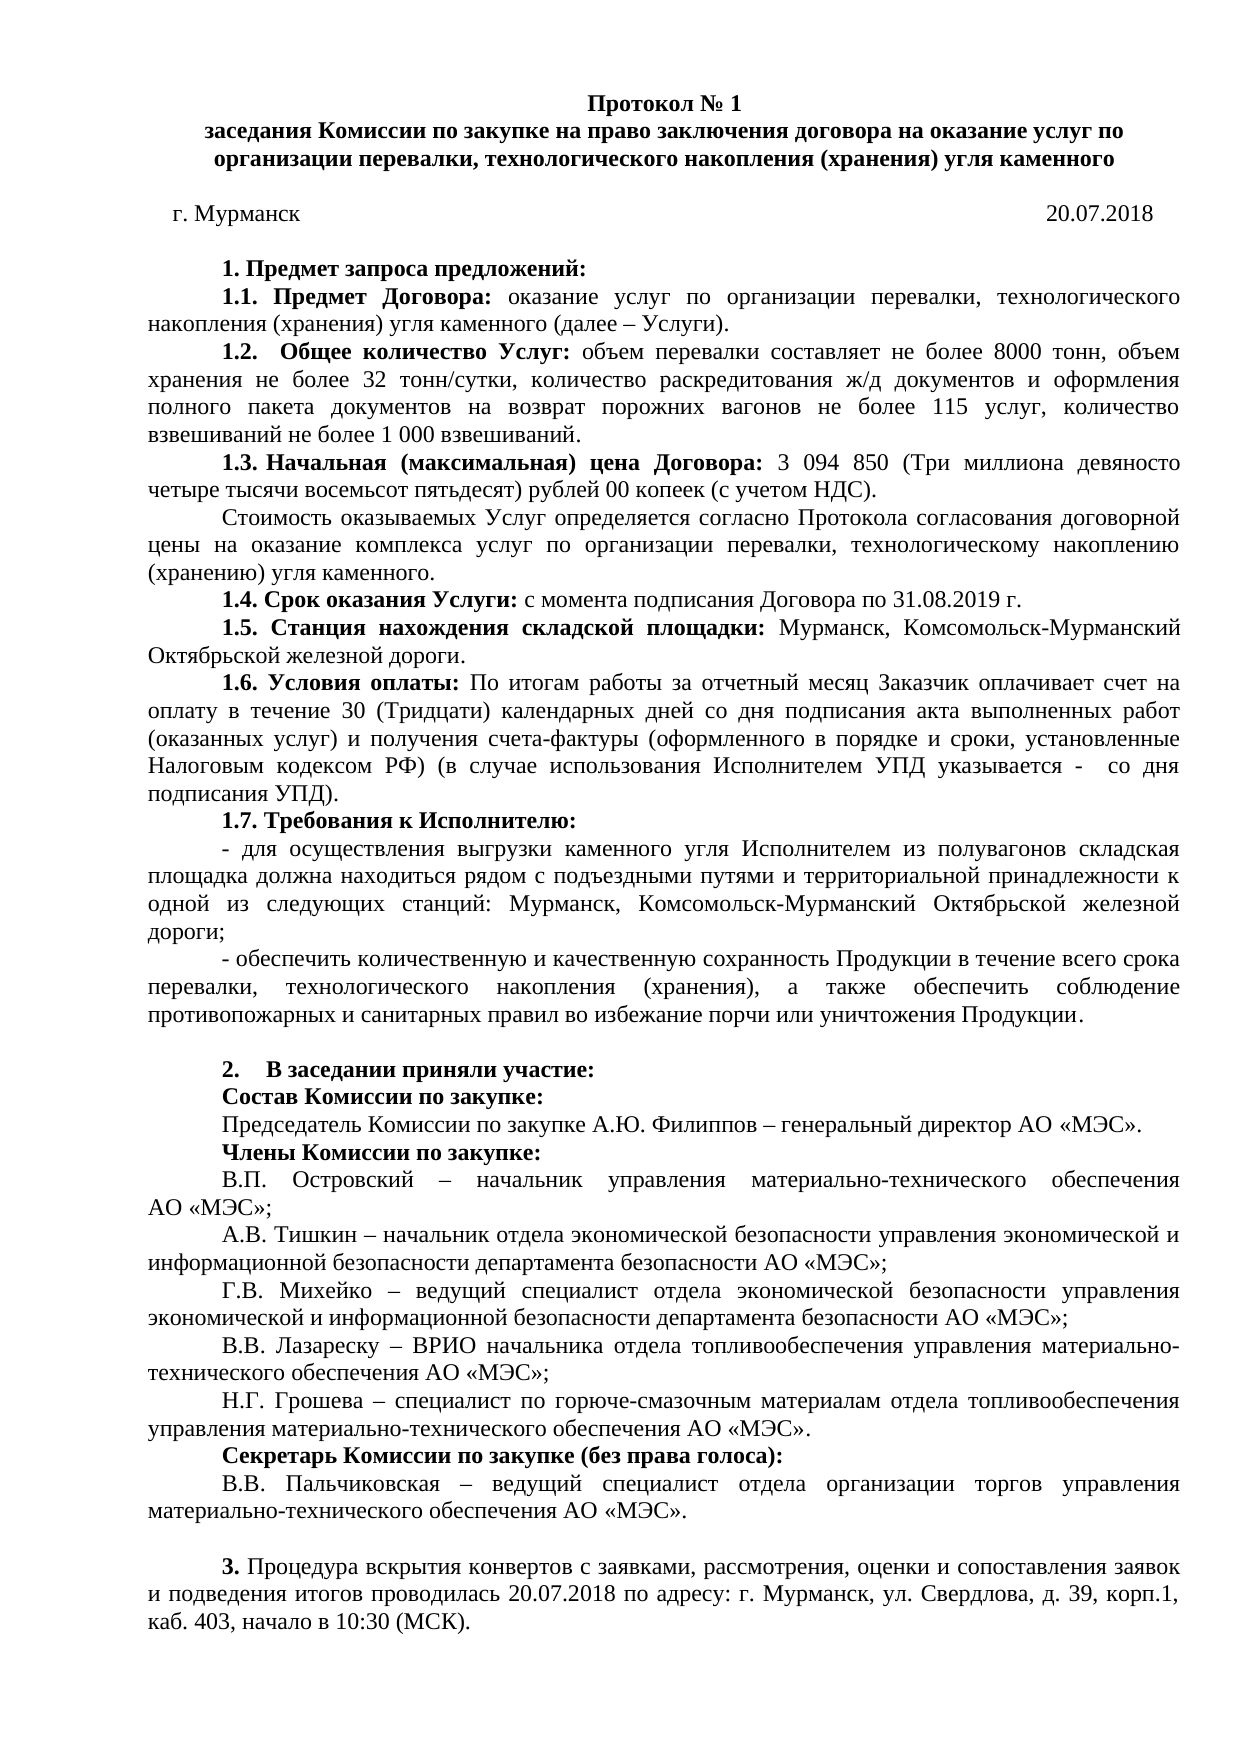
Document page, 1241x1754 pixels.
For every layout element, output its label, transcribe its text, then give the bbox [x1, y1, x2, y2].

text 1. Предмет запроса предложений: [148, 254, 1181, 282]
text - обеспечить количественную и качественную сохранность Продукции в течение всего срока перевалки, технологического накопления (хранения), а также обеспечить соблюдение противопожарных и санитарных правил во избежание порчи или уничтожения Продукции. [148, 944, 1181, 1027]
text Состав Комиссии по закупке: [148, 1082, 1181, 1110]
text В.В. Пальчиковская – ведущий специалист отдела организации торгов управления материально-технического обеспечения АО «МЭС». [148, 1469, 1181, 1524]
text заседания Комиссии по закупке на право заключения договора на оказание услуг по организации перевалки, технологического накопления (хранения) угля каменного [148, 116, 1181, 171]
text Секретарь Комиссии по закупке (без права голоса): [148, 1441, 1181, 1469]
text - для осуществления выгрузки каменного угля Исполнителем из полувагонов складская площадка должна находиться рядом с подъездными путями и территориальной принадлежности к одной из следующих станций: Мурманск, Комсомольск-Мурманский Октябрьской железной дороги; [148, 834, 1181, 944]
text Протокол № 1 [148, 89, 1181, 116]
text 1.6. Условия оплаты: По итогам работы за отчетный месяц Заказчик оплачивает счет на оплату в течение 30 (Тридцати) календарных дней со дня подписания акта выполненных работ (оказанных услуг) и получения счета-фактуры (оформленного в порядке и сроки, установленные Налоговым кодексом РФ) (в случае использования Исполнителем УПД указывается - со дня подписания УПД). [148, 668, 1181, 806]
text Председатель Комиссии по закупке А.Ю. Филиппов – генеральный директор АО «МЭС». [148, 1110, 1181, 1138]
text В.П. Островский – начальник управления материально-технического обеспечения АО «МЭС»; [148, 1165, 1181, 1220]
text 1.7. Требования к Исполнителю: [148, 806, 1181, 834]
text 1.5. Станция нахождения складской площадки: Мурманск, Комсомольск-Мурманский Октябрьской железной дороги. [148, 613, 1181, 668]
text Г.В. Михейко – ведущий специалист отдела экономической безопасности управления экономической и информационной безопасности департамента безопасности АО «МЭС»; [148, 1276, 1181, 1331]
text 3. Процедура вскрытия конвертов с заявками, рассмотрения, оценки и сопоставления заявок и подведения итогов проводилась 20.07.2018 по адресу: г. Мурманск, ул. Свердлова, д. 39, корп.1, каб. 403, начало в 10:30 (МСК). [148, 1552, 1181, 1634]
text 1.2. Общее количество Услуг: объем перевалки составляет не более 8000 тонн, объем хранения не более 32 тонн/сутки, количество раскредитования ж/д документов и оформления полного пакета документов на возврат порожних вагонов не более 115 услуг, количество взвешиваний не более 1 000 взвешиваний. [148, 337, 1181, 447]
text г. Мурманск 20.07.2018 [148, 199, 1181, 227]
text 1.1. Предмет Договора: оказание услуг по организации перевалки, технологического накопления (хранения) угля каменного (далее – Услуги). [148, 282, 1181, 337]
text 1.4. Срок оказания Услуги: с момента подписания Договора по 31.08.2019 г. [148, 586, 1181, 613]
list Начальная (максимальная) цена Договора: 3 094 850 (Три миллиона девяносто четыре тысячи восемьсот пятьдесят) рублей 00 копеек (с учетом НДС). [148, 447, 1181, 503]
list В заседании приняли участие: [148, 1055, 1181, 1082]
text А.В. Тишкин – начальник отдела экономической безопасности управления экономической и информационной безопасности департамента безопасности АО «МЭС»; [148, 1220, 1181, 1276]
text Члены Комиссии по закупке: [148, 1138, 1181, 1165]
text Н.Г. Грошева – специалист по горюче-смазочным материалам отдела топливообеспечения управления материально-технического обеспечения АО «МЭС». [148, 1386, 1181, 1441]
text Стоимость оказываемых Услуг определяется согласно Протокола согласования договорной цены на оказание комплекса услуг по организации перевалки, технологическому накоплению (хранению) угля каменного. [148, 503, 1181, 586]
text В.В. Лазареску – ВРИО начальника отдела топливообеспечения управления материально-технического обеспечения АО «МЭС»; [148, 1331, 1181, 1386]
